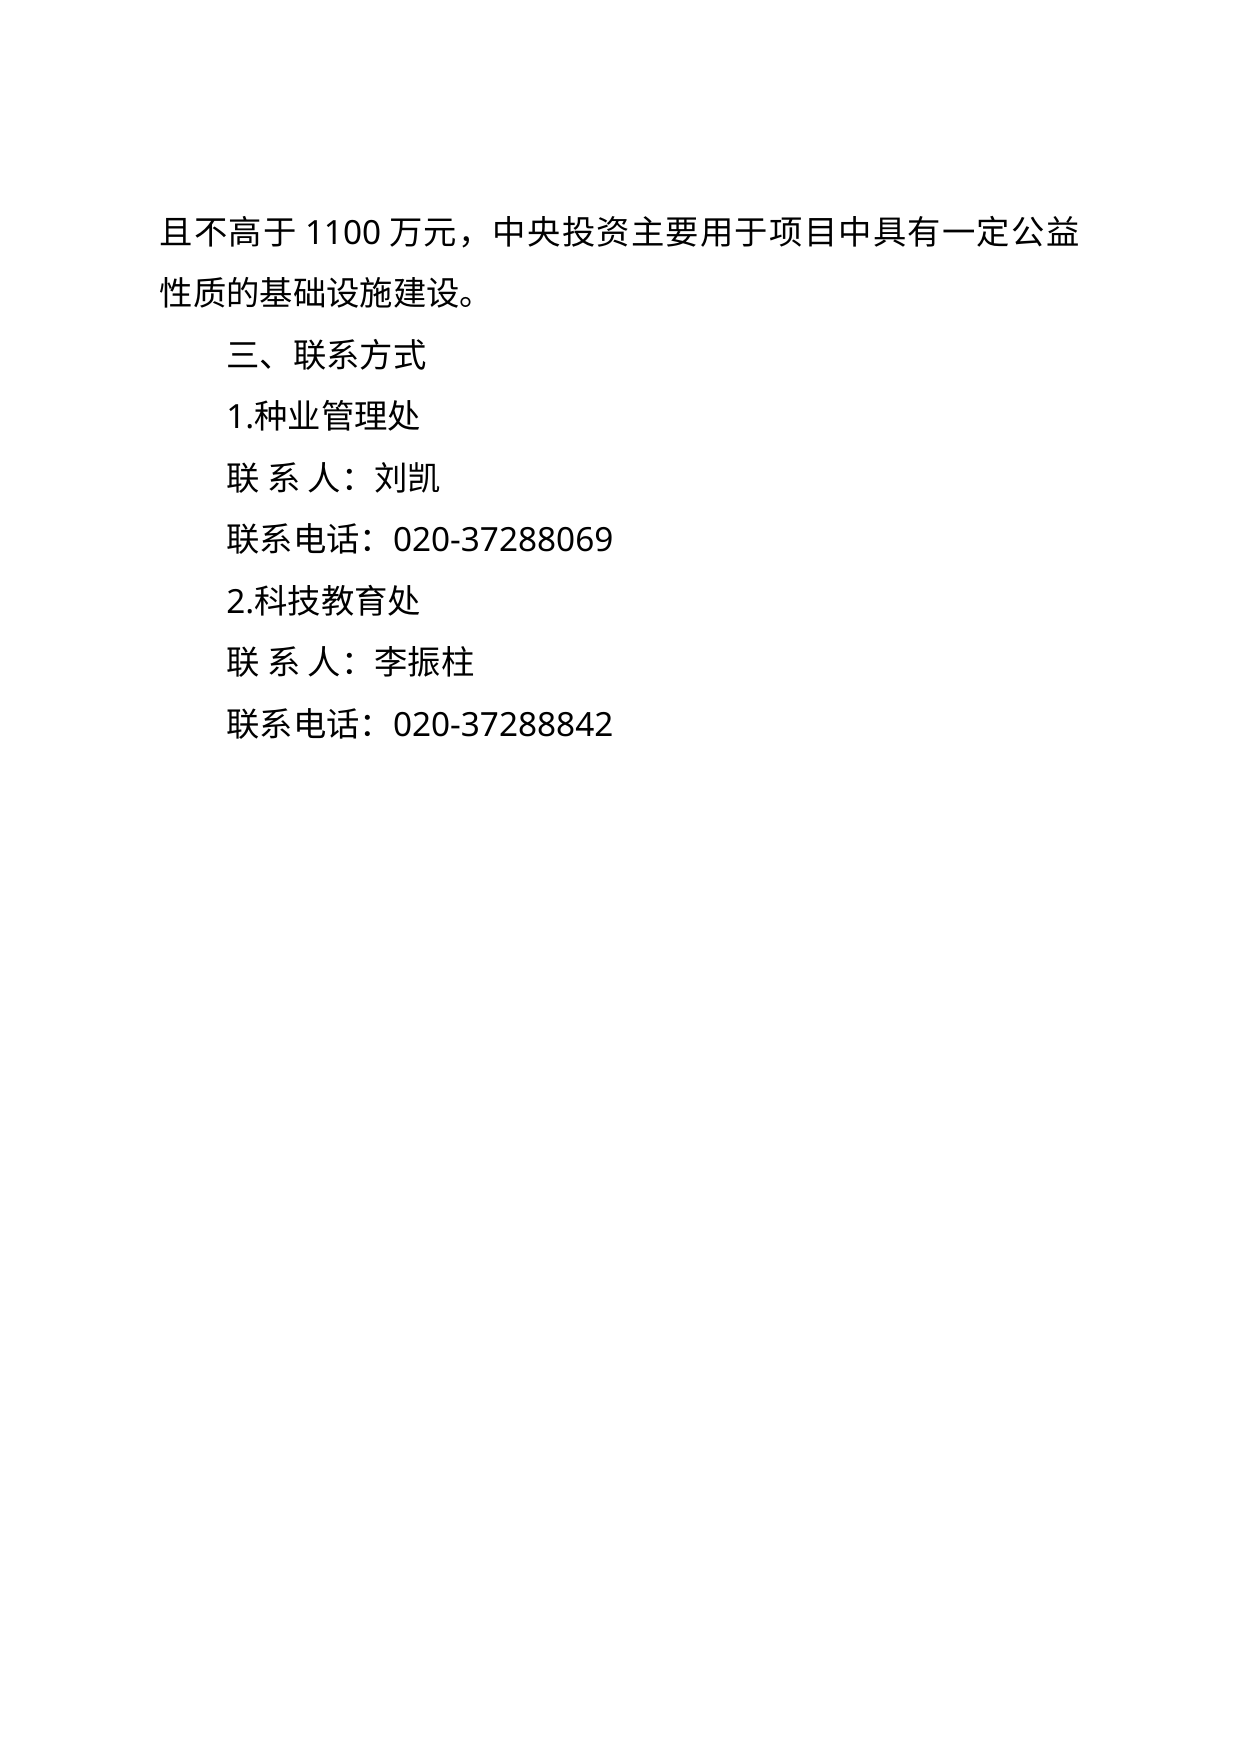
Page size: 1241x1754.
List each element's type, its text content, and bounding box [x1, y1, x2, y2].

text 1.种业管理处 [159, 379, 1081, 441]
text 联 系 人：李振柱 [159, 625, 1081, 687]
text 联系电话：020-37288069 [159, 502, 1081, 564]
text 2.科技教育处 [159, 564, 1081, 625]
text 联系电话：020-37288842 [159, 687, 1081, 748]
text 联 系 人：刘凯 [159, 441, 1081, 502]
text 三、联系方式 [159, 318, 1081, 379]
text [159, 195, 1081, 318]
